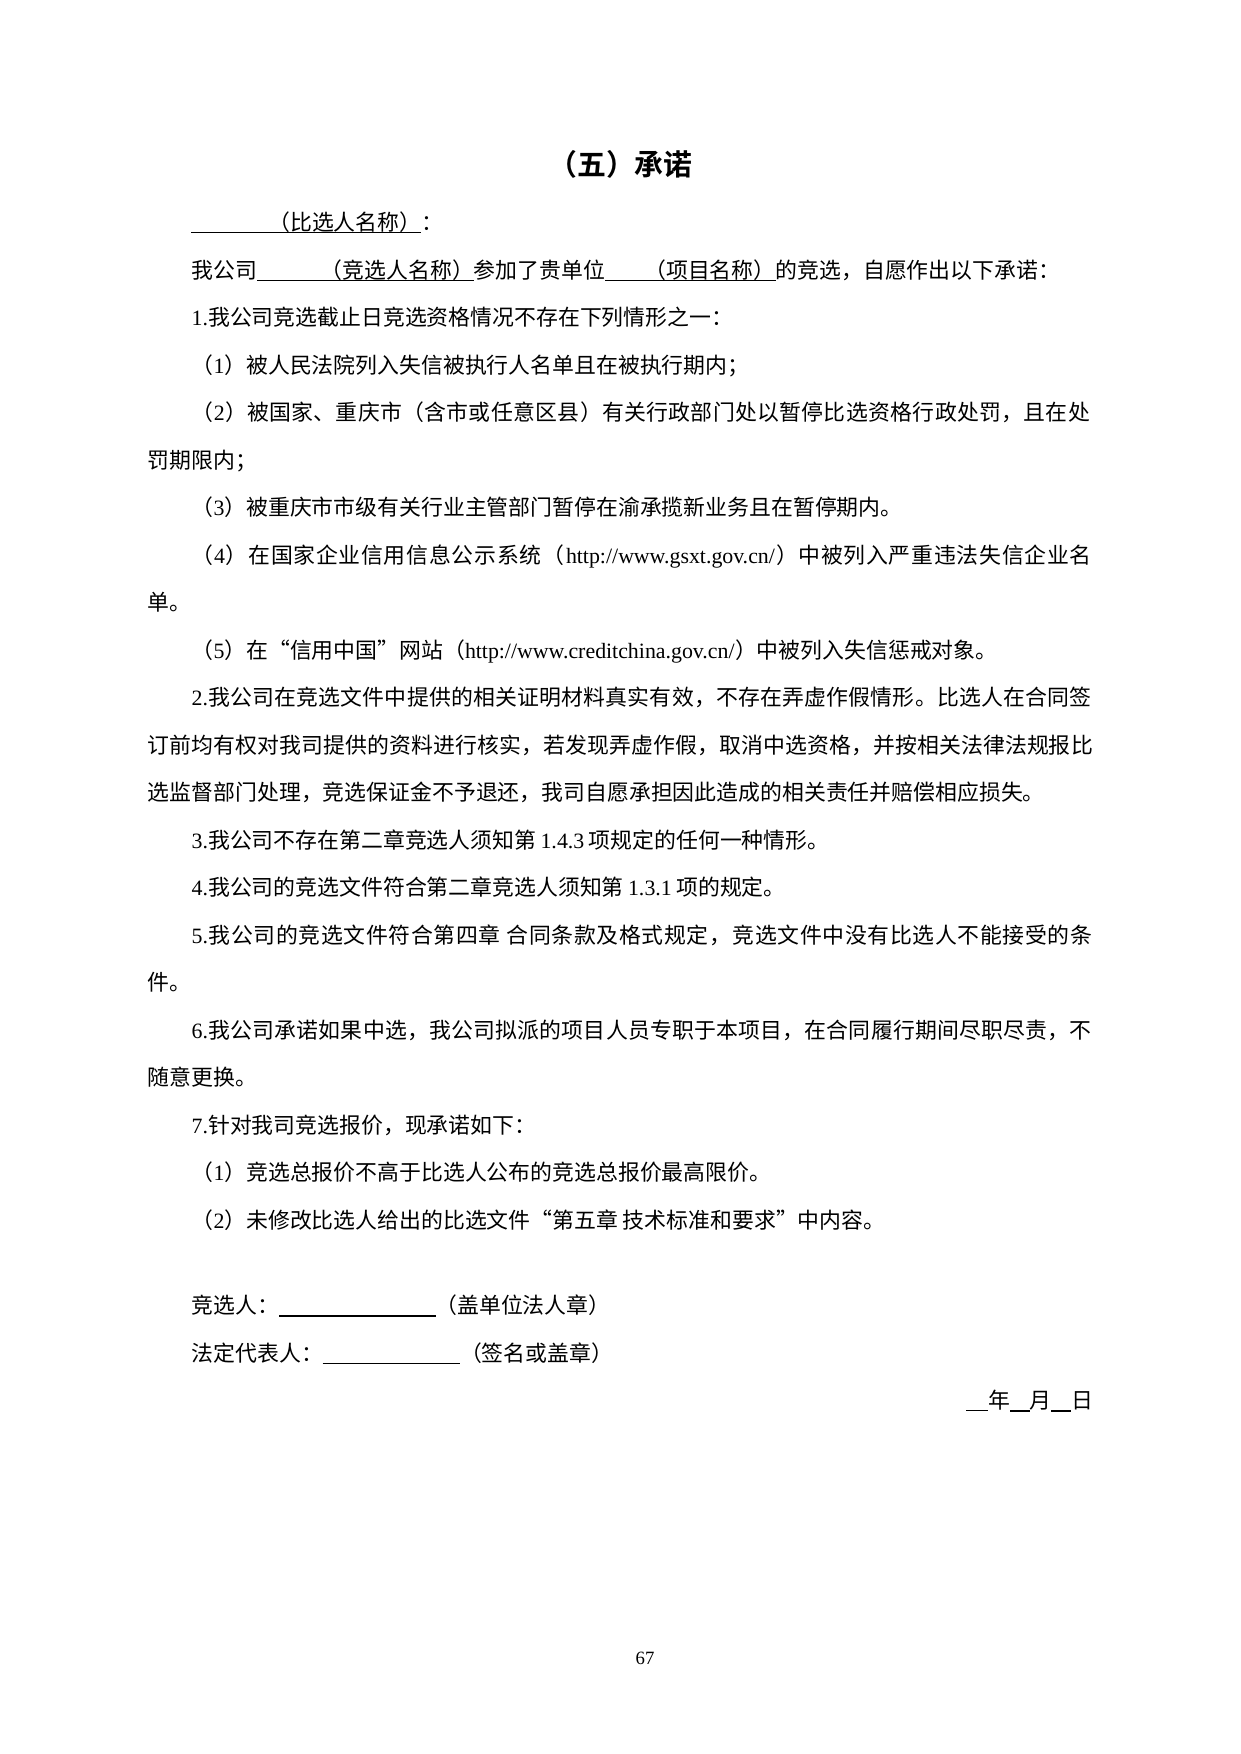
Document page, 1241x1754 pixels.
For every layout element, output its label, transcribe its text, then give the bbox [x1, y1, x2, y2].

text （五）承诺 [148, 142, 1093, 184]
text （2）被国家、重庆市（含市或任意区县）有关行政部门处以暂停比选资格行政处罚，且在处罚期限内； [148, 395, 1093, 474]
text 3.我公司不存在第二章竞选人须知第1.4.3项规定的任何一种情形。 [148, 823, 1093, 854]
text 7.针对我司竞选报价，现承诺如下： [148, 1108, 1093, 1139]
text （1）竞选总报价不高于比选人公布的竞选总报价最高限价。 [148, 1155, 1093, 1187]
text 我公司 （竞选人名称）参加了贵单位 （项目名称）的竞选，自愿作出以下承诺： [148, 253, 1093, 284]
text 竞选人： （盖单位法人章） [148, 1288, 1093, 1320]
text 6.我公司承诺如果中选，我公司拟派的项目人员专职于本项目，在合同履行期间尽职尽责，不随意更换。 [148, 1013, 1093, 1092]
text 4.我公司的竞选文件符合第二章竞选人须知第1.3.1项的规定。 [148, 870, 1093, 902]
text （5）在“信用中国”网站（http://www.creditchina.gov.cn/）中被列入失信惩戒对象。 [148, 633, 1093, 664]
text （1）被人民法院列入失信被执行人名单且在被执行期内； [148, 348, 1093, 379]
text 法定代表人： （签名或盖章） [148, 1336, 1093, 1367]
text 2.我公司在竞选文件中提供的相关证明材料真实有效，不存在弄虚作假情形。比选人在合同签订前均有权对我司提供的资料进行核实，若发现弄虚作假，取消中选资格，并按相关法律法规报比选监督部门处理，竞选保证金不予退还，我司自愿承担因此造成的相关责任并赔偿相应损失。 [148, 680, 1093, 807]
text （4）在国家企业信用信息公示系统（http://www.gsxt.gov.cn/）中被列入严重违法失信企业名单。 [148, 538, 1093, 617]
text 1.我公司竞选截止日竞选资格情况不存在下列情形之一： [148, 300, 1093, 332]
text （比选人名称）： [148, 205, 1093, 237]
text （2）未修改比选人给出的比选文件“第五章 技术标准和要求”中内容。 [148, 1203, 1093, 1234]
text 年 月 日 [148, 1383, 1093, 1415]
text 5.我公司的竞选文件符合第四章 合同条款及格式规定，竞选文件中没有比选人不能接受的条件。 [148, 918, 1093, 997]
text （3）被重庆市市级有关行业主管部门暂停在渝承揽新业务且在暂停期内。 [148, 490, 1093, 522]
